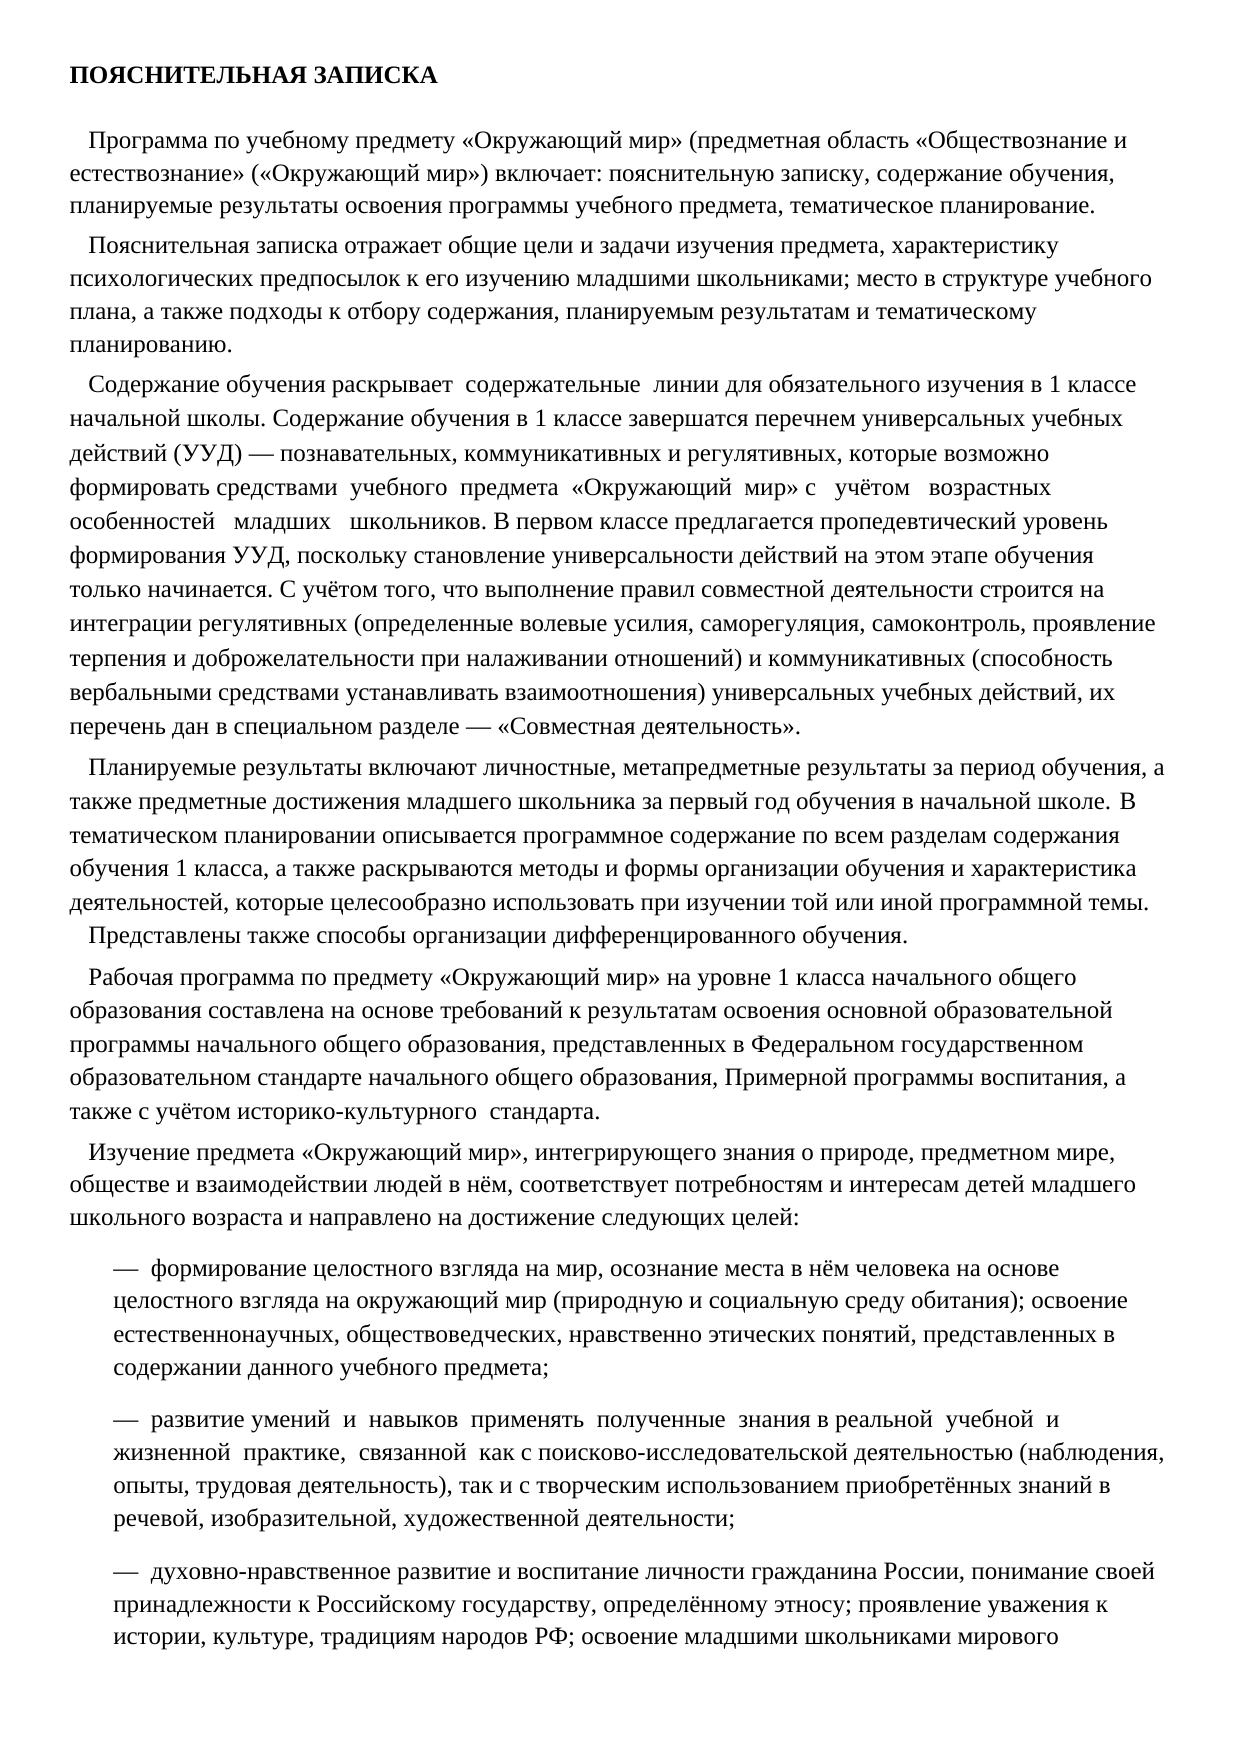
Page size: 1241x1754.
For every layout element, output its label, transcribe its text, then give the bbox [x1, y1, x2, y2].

text ПОЯСНИТЕЛЬНАЯ ЗАПИСКА [69, 62, 1172, 89]
text Рабочая программа по предмету «Окружающий мир» на уровне 1 класса начального общего образования составлена на основе требований к результатам освоения основной образовательной программы начального общего образования, представленных в Федеральном государственном образовательном стандарте начального общего образования, Примерной программы воспитания, а также с учётом историко-культурного стандарта. [69, 962, 1127, 1124]
text Программа по учебному предмету «Окружающий мир» (предметная область «Обществознание и естествознание» («Окружающий мир») включает: пояснительную записку, содержание обучения, планируемые результаты освоения программы учебного предмета, тематическое планирование. [69, 125, 1142, 219]
text Планируемые результаты включают личностные, метапредметные результаты за период обучения, а также предметные достижения младшего школьника за первый год обучения в начальной школе. В тематическом планировании описывается программное содержание по всем разделам содержания обучения 1 класса, а также раскрываются методы и формы организации обучения и характеристика деятельностей, которые целесообразно использовать при изучении той или иной программной темы. Представлены также способы организации дифференцированного обучения. [69, 752, 1172, 949]
text Пояснительная записка отражает общие цели и задачи изучения предмета, характеристику психологических предпосылок к его изучению младшими школьниками; место в структуре учебного плана, а также подходы к отбору содержания, планируемым результатам и тематическому планированию. [69, 230, 1157, 358]
text Изучение предмета «Окружающий мир», интегрирующего знания о природе, предметном мире, обществе и взаимодействии людей в нём, соответствует потребностям и интересам детей младшего школьного возраста и направлено на достижение следующих целей: [69, 1137, 1142, 1230]
text Содержание обучения раскрывает содержательные линии для обязательного изучения в 1 классе начальной школы. Содержание обучения в 1 классе завершатся перечнем универсальных учебных действий (УУД) — познавательных, коммуникативных и регулятивных, которые возможно формировать средствами учебного предмета «Окружающий мир» с учётом возрастных особенностей младших школьников. В первом классе предлагается пропедевтический уровень формирования УУД, поскольку становление универсальности действий на этом этапе обучения только начинается. С учётом того, что выполнение правил совместной деятельности строится на интеграции регулятивных (определенные волевые усилия, саморегуляция, самоконтроль, проявление терпения и доброжелательности при налаживании отношений) и коммуникативных (способность вербальными средствами устанавливать взаимоотношения) универсальных учебных действий, их перечень дан в специальном разделе — «Совместная деятельность». [69, 369, 1157, 740]
text — развитие умений и навыков применять полученные знания в реальной учебной и жизненной практике, связанной как с поисково-исследовательской деятельностью (наблюдения, опыты, трудовая деятельность), так и с творческим использованием приобретённых знаний в речевой, изобразительной, художественной деятельности; [113, 1404, 1172, 1532]
text — духовно-нравственное развитие и воспитание личности гражданина России, понимание своей принадлежности к Российскому государству, определённому этносу; проявление уважения к истории, культуре, традициям народов РФ; освоение младшими школьниками мирового [113, 1556, 1157, 1650]
text — формирование целостного взгляда на мир, осознание места в нём человека на основе целостного взгляда на окружающий мир (природную и социальную среду обитания); освоение естественнонаучных, обществоведческих, нравственно этических понятий, представленных в содержании данного учебного предмета; [113, 1253, 1142, 1380]
